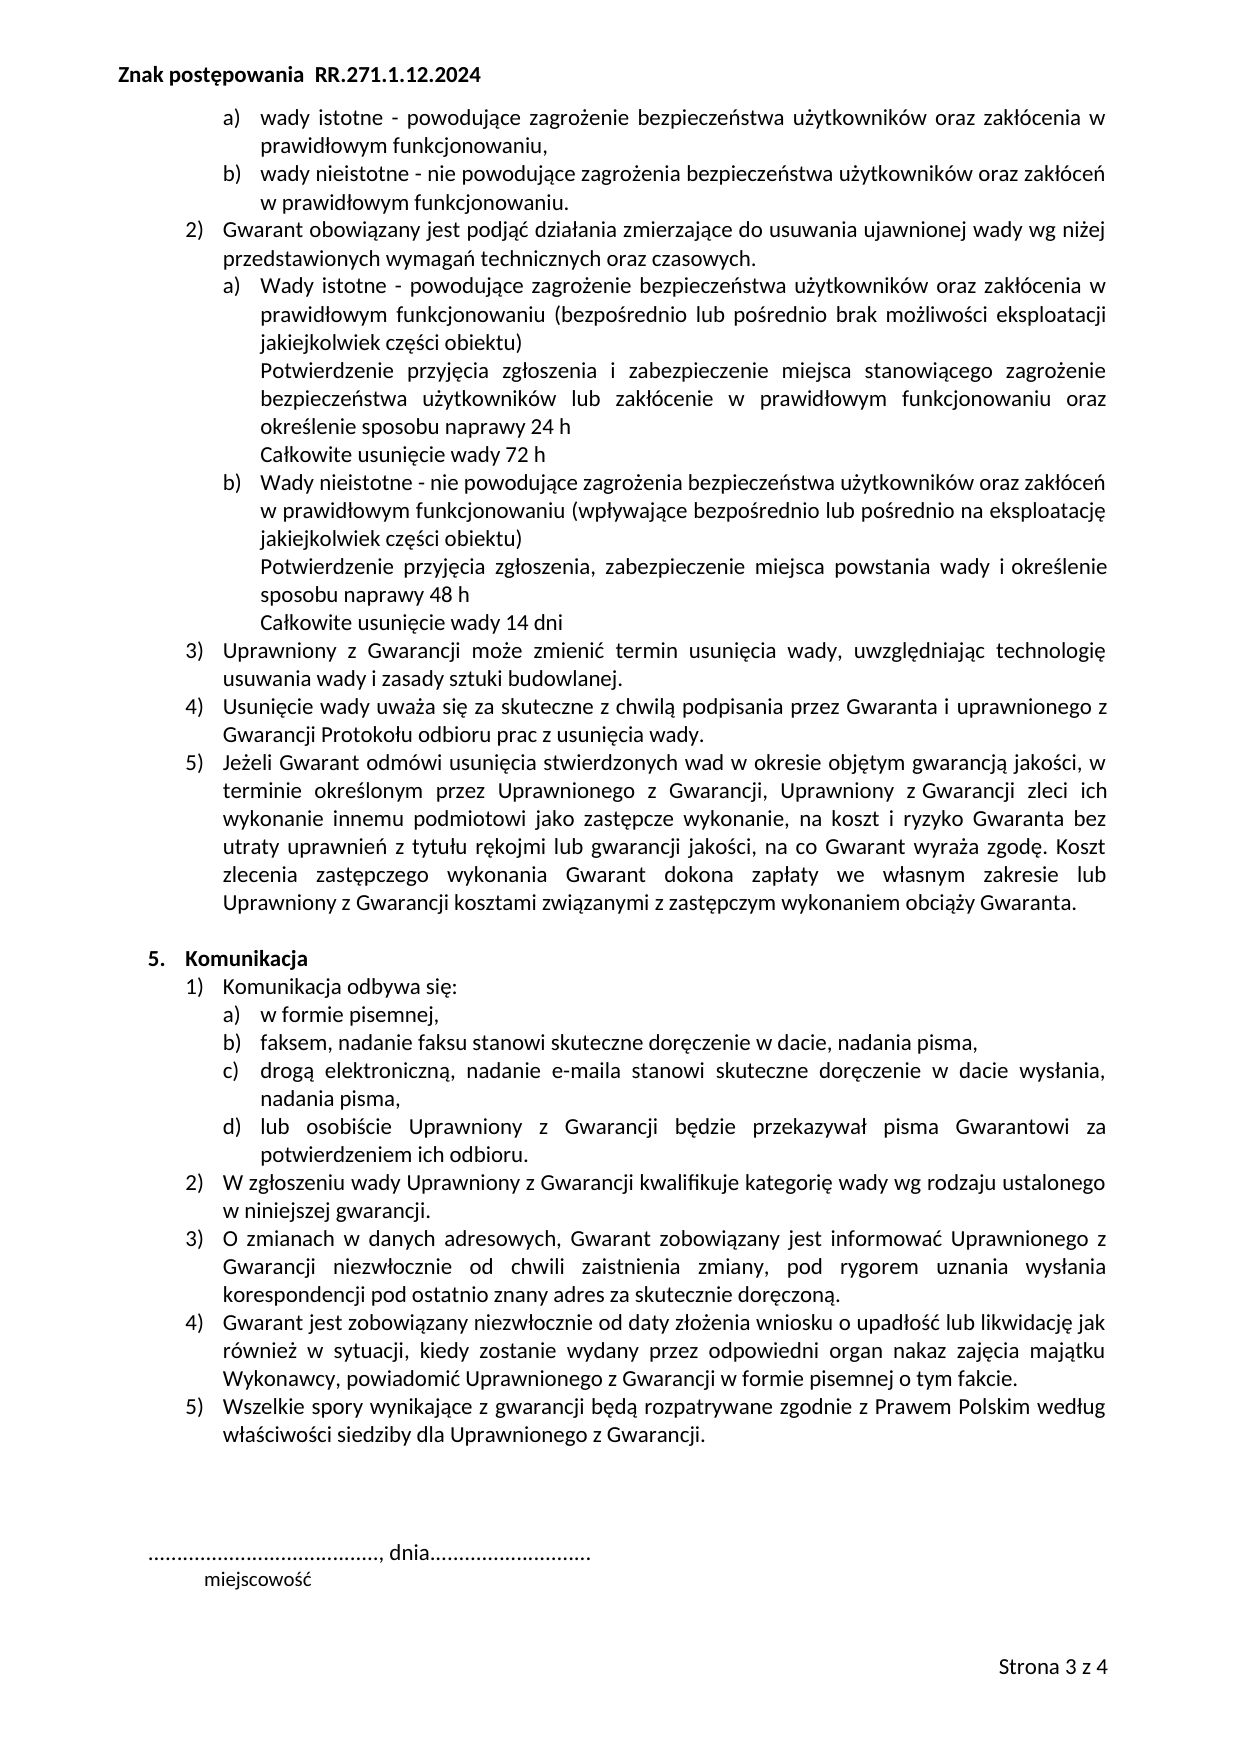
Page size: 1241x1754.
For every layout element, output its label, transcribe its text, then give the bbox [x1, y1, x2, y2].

list drogą elektroniczną, nadanie e-maila stanowi skuteczne doręczenie w dacie wysłania, nadania pisma, [223, 1056, 1107, 1112]
list wady nieistotne - nie powodujące zagrożenia bezpieczeństwa użytkowników oraz zakłóceń w prawidłowym funkcjonowaniu. [223, 159, 1107, 216]
list Uprawniony z Gwarancji może zmienić termin usunięcia wady, uwzględniając technologię usuwania wady i zasady sztuki budowlanej. [185, 636, 1107, 692]
list w formie pisemnej, [223, 1000, 1107, 1028]
list Wady nieistotne - nie powodujące zagrożenia bezpieczeństwa użytkowników oraz zakłóceń w prawidłowym funkcjonowaniu (wpływające bezpośrednio lub pośrednio na eksploatację jakiejkolwiek części obiektu) [223, 468, 1107, 552]
list O zmianach w danych adresowych, Gwarant zobowiązany jest informować Uprawnionego z Gwarancji niezwłocznie od chwili zaistnienia zmiany, pod rygorem uznania wysłania korespondencji pod ostatnio znany adres za skutecznie doręczoną. [185, 1224, 1107, 1308]
list Gwarant jest zobowiązany niezwłocznie od daty złożenia wniosku o upadłość lub likwidację jak również w sytuacji, kiedy zostanie wydany przez odpowiedni organ nakaz zajęcia majątku Wykonawcy, powiadomić Uprawnionego z Gwarancji w formie pisemnej o tym fakcie. [185, 1308, 1107, 1392]
list W zgłoszeniu wady Uprawniony z Gwarancji kwalifikuje kategorię wady wg rodzaju ustalonego w niniejszej gwarancji. [185, 1168, 1107, 1224]
list Jeżeli Gwarant odmówi usunięcia stwierdzonych wad w okresie objętym gwarancją jakości, w terminie określonym przez Uprawnionego z Gwarancji, Uprawniony z Gwarancji zleci ich wykonanie innemu podmiotowi jako zastępcze wykonanie, na koszt i ryzyko Gwaranta bez utraty uprawnień z tytułu rękojmi lub gwarancji jakości, na co Gwarant wyraża zgodę. Koszt zlecenia zastępczego wykonania Gwarant dokona zapłaty we własnym zakresie lub Uprawniony z Gwarancji kosztami związanymi z zastępczym wykonaniem obciąży Gwaranta. [185, 748, 1107, 916]
list lub osobiście Uprawniony z Gwarancji będzie przekazywał pisma Gwarantowi za potwierdzeniem ich odbioru. [223, 1112, 1107, 1168]
list Komunikacja [148, 944, 1107, 972]
list Potwierdzenie przyjęcia zgłoszenia, zabezpieczenie miejsca powstania wady i określenie sposobu naprawy 48 h [260, 552, 1107, 608]
text ........................................, dnia............................ [148, 1538, 1107, 1566]
list faksem, nadanie faksu stanowi skuteczne doręczenie w dacie, nadania pisma, [223, 1028, 1107, 1056]
text Całkowite usunięcie wady 14 dni [251, 608, 1107, 636]
list Komunikacja odbywa się: [185, 972, 1107, 1000]
list Gwarant obowiązany jest podjąć działania zmierzające do usuwania ujawnionej wady wg niżej przedstawionych wymagań technicznych oraz czasowych. [185, 216, 1107, 272]
list Wady istotne - powodujące zagrożenie bezpieczeństwa użytkowników oraz zakłócenia w prawidłowym funkcjonowaniu (bezpośrednio lub pośrednio brak możliwości eksploatacji jakiejkolwiek części obiektu) [223, 272, 1107, 356]
list Wszelkie spory wynikające z gwarancji będą rozpatrywane zgodnie z Prawem Polskim według właściwości siedziby dla Uprawnionego z Gwarancji. [185, 1392, 1107, 1448]
list Usunięcie wady uważa się za skuteczne z chwilą podpisania przez Gwaranta i uprawnionego z Gwarancji Protokołu odbioru prac z usunięcia wady. [185, 692, 1107, 748]
text Całkowite usunięcie wady 72 h [251, 440, 1107, 468]
list Potwierdzenie przyjęcia zgłoszenia i zabezpieczenie miejsca stanowiącego zagrożenie bezpieczeństwa użytkowników lub zakłócenie w prawidłowym funkcjonowaniu oraz określenie sposobu naprawy 24 h [260, 356, 1107, 440]
text miejscowość [148, 1566, 1107, 1591]
list wady istotne - powodujące zagrożenie bezpieczeństwa użytkowników oraz zakłócenia w prawidłowym funkcjonowaniu, [223, 103, 1107, 159]
